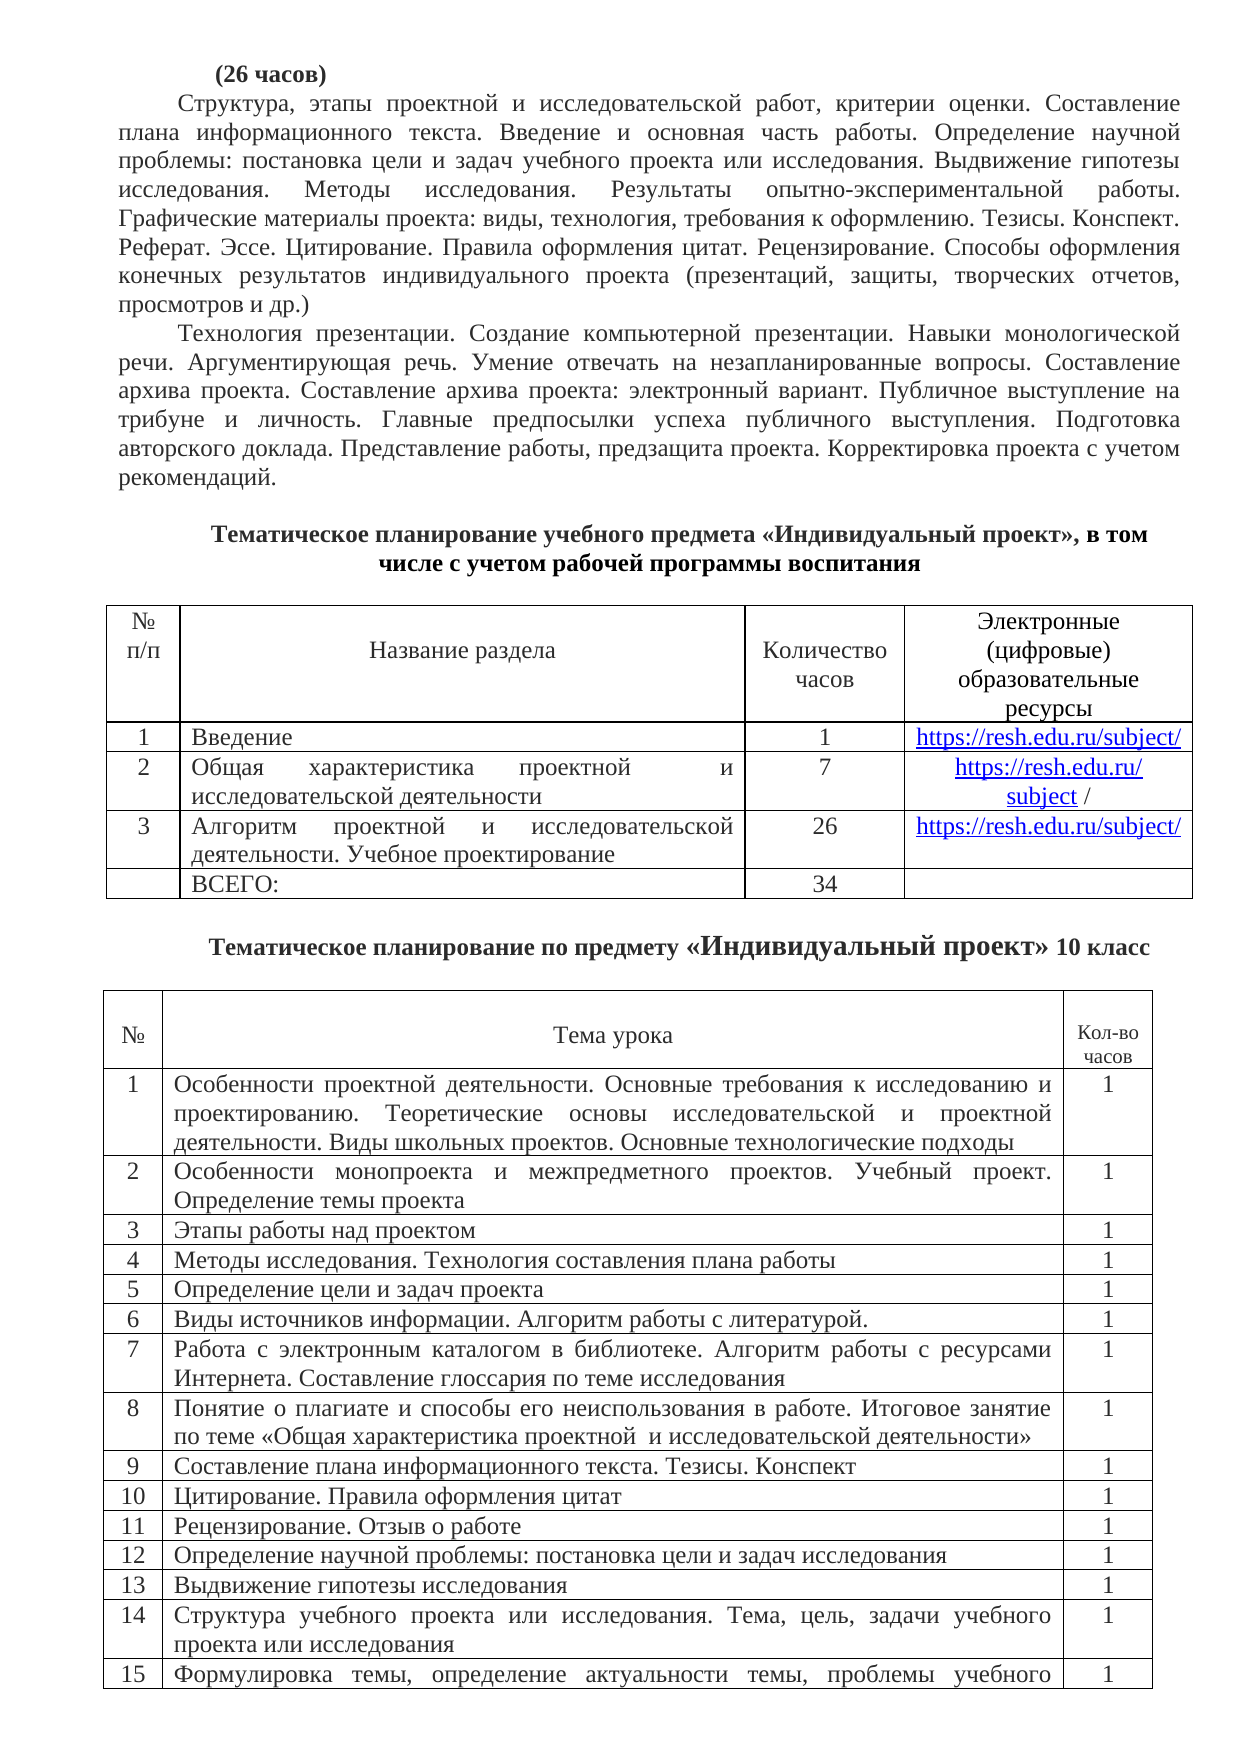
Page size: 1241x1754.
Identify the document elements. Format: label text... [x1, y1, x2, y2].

table_cell Цитирование. Правила оформления цитат [163, 1481, 1063, 1510]
table_cell 1 [1064, 1245, 1152, 1273]
table_header Электронные (цифровые) образовательные ресурсы [905, 606, 1192, 721]
table_cell 1 [1064, 1393, 1152, 1450]
table_cell 1 [104, 1069, 162, 1155]
table_cell [905, 869, 1192, 898]
table_header Количество часов [746, 606, 904, 721]
table_cell 1 [1064, 1334, 1152, 1392]
table_cell https://resh.edu.ru/subject/ [905, 811, 1192, 868]
text Тематическое планирование по предмету «Индивидуальный проект» 10 класс [118, 928, 1181, 961]
table_cell Методы исследования. Технология составления плана работы [163, 1245, 1063, 1273]
table_cell 15 [104, 1659, 162, 1687]
table_cell Введение [181, 723, 744, 751]
table_cell 1 [1064, 1659, 1152, 1687]
table_cell 8 [104, 1393, 162, 1450]
table_header Кол-во часов [1064, 991, 1152, 1068]
table_cell 1 [1064, 1069, 1152, 1155]
table_cell Определение цели и задач проекта [163, 1275, 1063, 1303]
table_cell 1 [1064, 1511, 1152, 1539]
table_cell 2 [104, 1156, 162, 1214]
table_cell 1 [1064, 1275, 1152, 1303]
table_cell Этапы работы над проектом [163, 1215, 1063, 1244]
table_cell 7 [104, 1334, 162, 1392]
table_cell 13 [104, 1570, 162, 1599]
table_cell ВСЕГО: [181, 869, 744, 898]
table_cell Работа с электронным каталогом в библиотеке. Алгоритм работы с ресурсами Интернета. Составление глоссария по теме исследования [163, 1334, 1063, 1392]
table_cell Виды источников информации. Алгоритм работы с литературой. [163, 1304, 1063, 1333]
table_cell Определение научной проблемы: постановка цели и задач исследования [163, 1541, 1063, 1569]
table_header № [104, 991, 162, 1068]
table_cell 11 [104, 1511, 162, 1539]
table_header Название раздела [181, 606, 744, 721]
text Тематическое планирование учебного предмета «Индивидуальный проект», в том числе с учетом рабочей программы воспитания [118, 519, 1181, 577]
table_cell 1 [1064, 1304, 1152, 1333]
table_cell 1 [1064, 1156, 1152, 1214]
table_cell https://resh.edu.ru/subject/ [905, 723, 1192, 751]
text Структура, этапы проектной и исследовательской работ, критерии оценки. Составление плана информационного текста. Введение и основная часть работы. Определение научной проблемы: постановка цели и задач учебного проекта или исследования. Выдвижение гипотезы исследования. Методы исследования. Результаты опытно-экспериментальной работы. Графические материалы проекта: виды, технология, требования к оформлению. Тезисы. Конспект. Реферат. Эссе. Цитирование. Правила оформления цитат. Рецензирование. Способы оформления конечных результатов индивидуального проекта (презентаций, защиты, творческих отчетов, просмотров и др.) [118, 88, 1181, 318]
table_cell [163, 1659, 1063, 1687]
table_cell 12 [104, 1541, 162, 1569]
table_cell 10 [104, 1481, 162, 1510]
table_cell 1 [1064, 1600, 1152, 1658]
table_cell 1 [1064, 1451, 1152, 1480]
table_cell 1 [1064, 1541, 1152, 1569]
table_cell Выдвижение гипотезы исследования [163, 1570, 1063, 1599]
table_cell Общая характеристика проектной и исследовательской деятельности [181, 752, 744, 810]
table_cell Составление плана информационного текста. Тезисы. Конспект [163, 1451, 1063, 1480]
table_cell 14 [104, 1600, 162, 1658]
table_cell 9 [104, 1451, 162, 1480]
text Технология презентации. Создание компьютерной презентации. Навыки монологической речи. Аргументирующая речь. Умение отвечать на незапланированные вопросы. Составление архива проекта. Составление архива проекта: электронный вариант. Публичное выступление на трибуне и личность. Главные предпосылки успеха публичного выступления. Подготовка авторского доклада. Представление работы, предзащита проекта. Корректировка проекта с учетом рекомендаций. [118, 318, 1181, 490]
table_cell Структура учебного проекта или исследования. Тема, цель, задачи учебного проекта или исследования [163, 1600, 1063, 1658]
table_cell 3 [107, 811, 179, 868]
table_cell Алгоритм проектной и исследовательской деятельности. Учебное проектирование [181, 811, 744, 868]
table_cell 1 [107, 723, 179, 751]
table_cell Понятие о плагиате и способы его неиспользования в работе. Итоговое занятие по теме «Общая характеристика проектной и исследовательской деятельности» [163, 1393, 1063, 1450]
table_cell https://resh.edu.ru/subject / [905, 752, 1192, 810]
table_cell 6 [104, 1304, 162, 1333]
table_cell 5 [104, 1275, 162, 1303]
table_cell 1 [1064, 1481, 1152, 1510]
table_cell 1 [1064, 1570, 1152, 1599]
table_header № п/п [107, 606, 179, 721]
table_header Тема урока [163, 991, 1063, 1068]
table_cell 2 [107, 752, 179, 810]
table_cell Особенности проектной деятельности. Основные требования к исследованию и проектированию. Теоретические основы исследовательской и проектной деятельности. Виды школьных проектов. Основные технологические подходы [163, 1069, 1063, 1155]
table_cell 3 [104, 1215, 162, 1244]
table_cell 7 [746, 752, 904, 810]
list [177, 59, 1181, 88]
table_cell 1 [1064, 1215, 1152, 1244]
table_cell [107, 869, 179, 898]
table_cell 26 [746, 811, 904, 868]
table_cell Особенности монопроекта и межпредметного проектов. Учебный проект. Определение темы проекта [163, 1156, 1063, 1214]
table_cell 4 [104, 1245, 162, 1273]
table_cell 1 [746, 723, 904, 751]
table_cell 34 [746, 869, 904, 898]
table_cell Рецензирование. Отзыв о работе [163, 1511, 1063, 1539]
